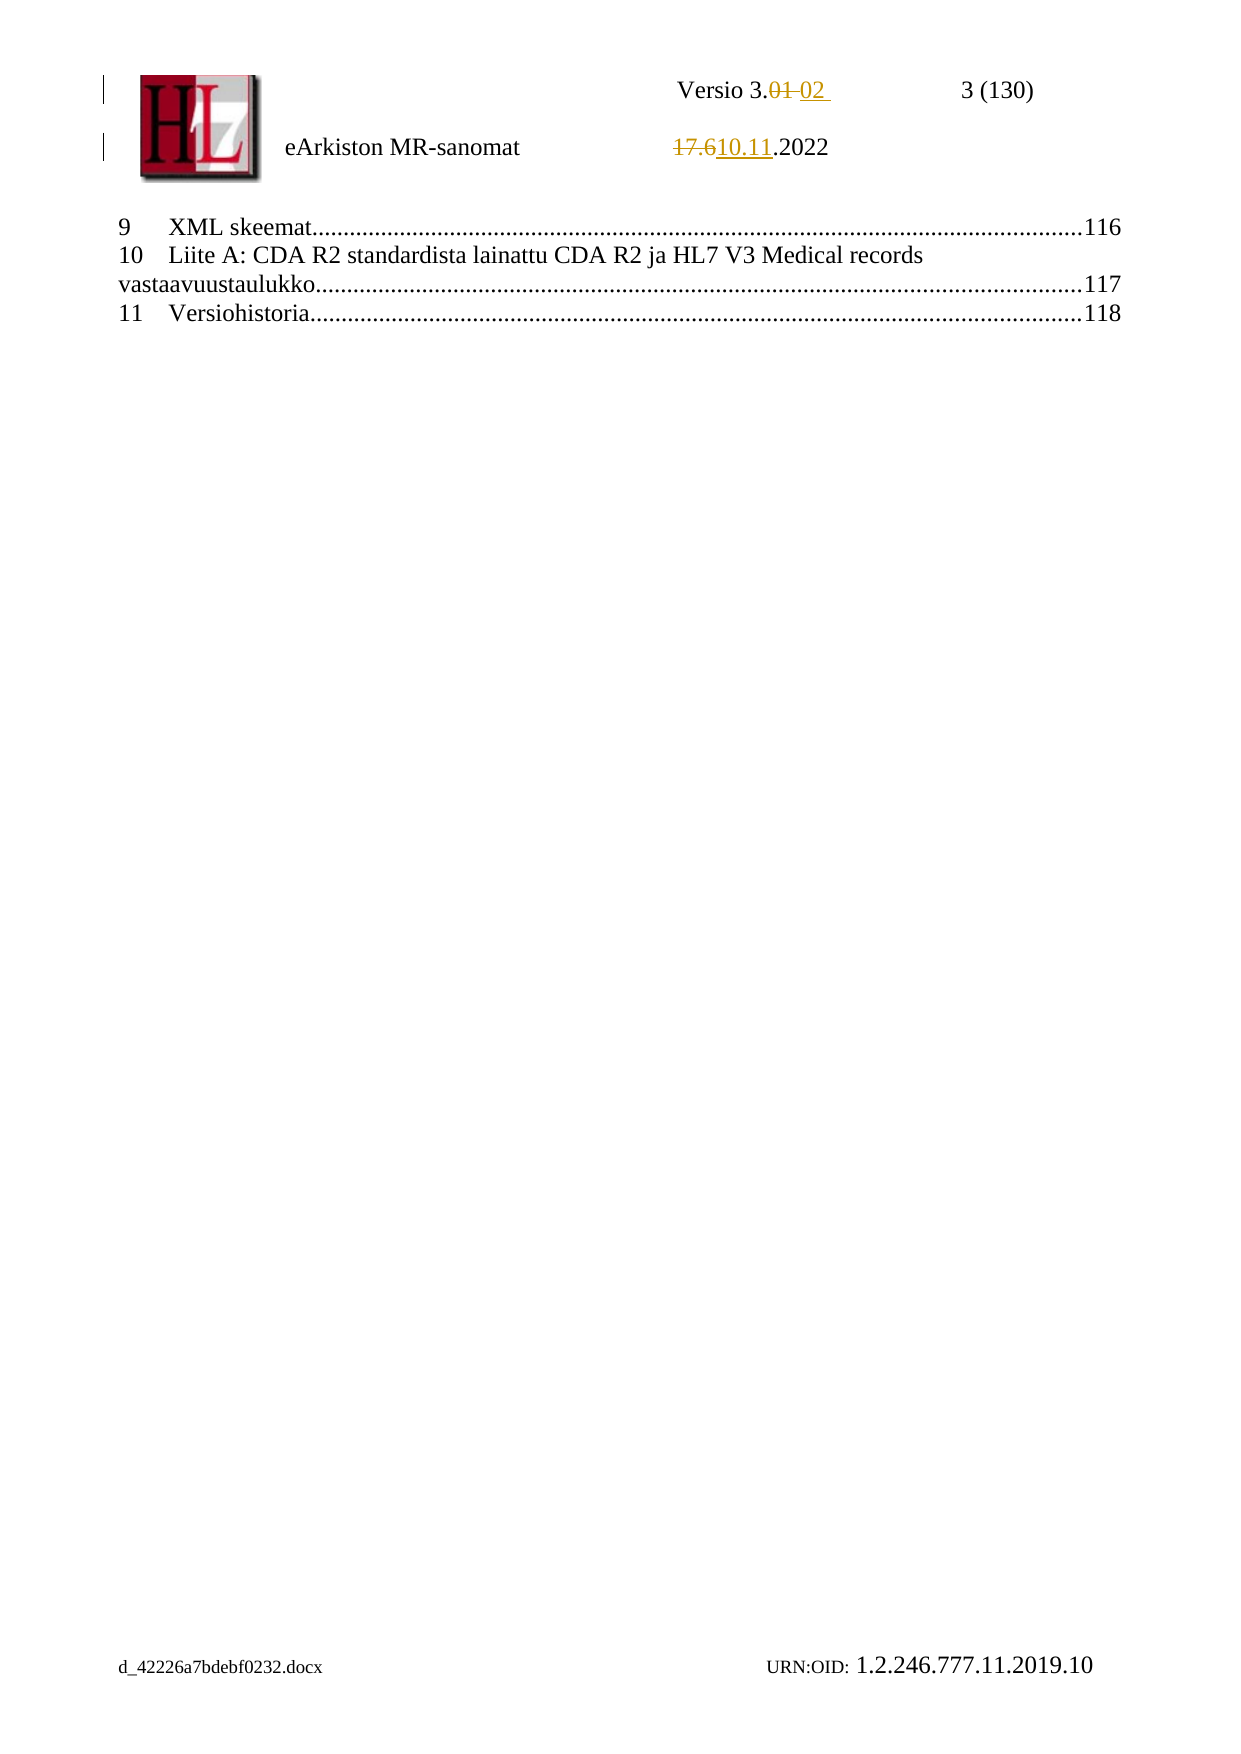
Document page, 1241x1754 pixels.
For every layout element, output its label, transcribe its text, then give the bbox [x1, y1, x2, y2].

text 10 Liite A: CDA R2 standardista lainattu CDA R2 ja HL7 V3 Medical records vastaavuustaulukko 117 [118, 240, 1122, 298]
text 9 XML skeemat 116 [118, 212, 1122, 240]
picture [140, 75, 263, 183]
text 11 Versiohistoria 118 [118, 298, 1122, 327]
